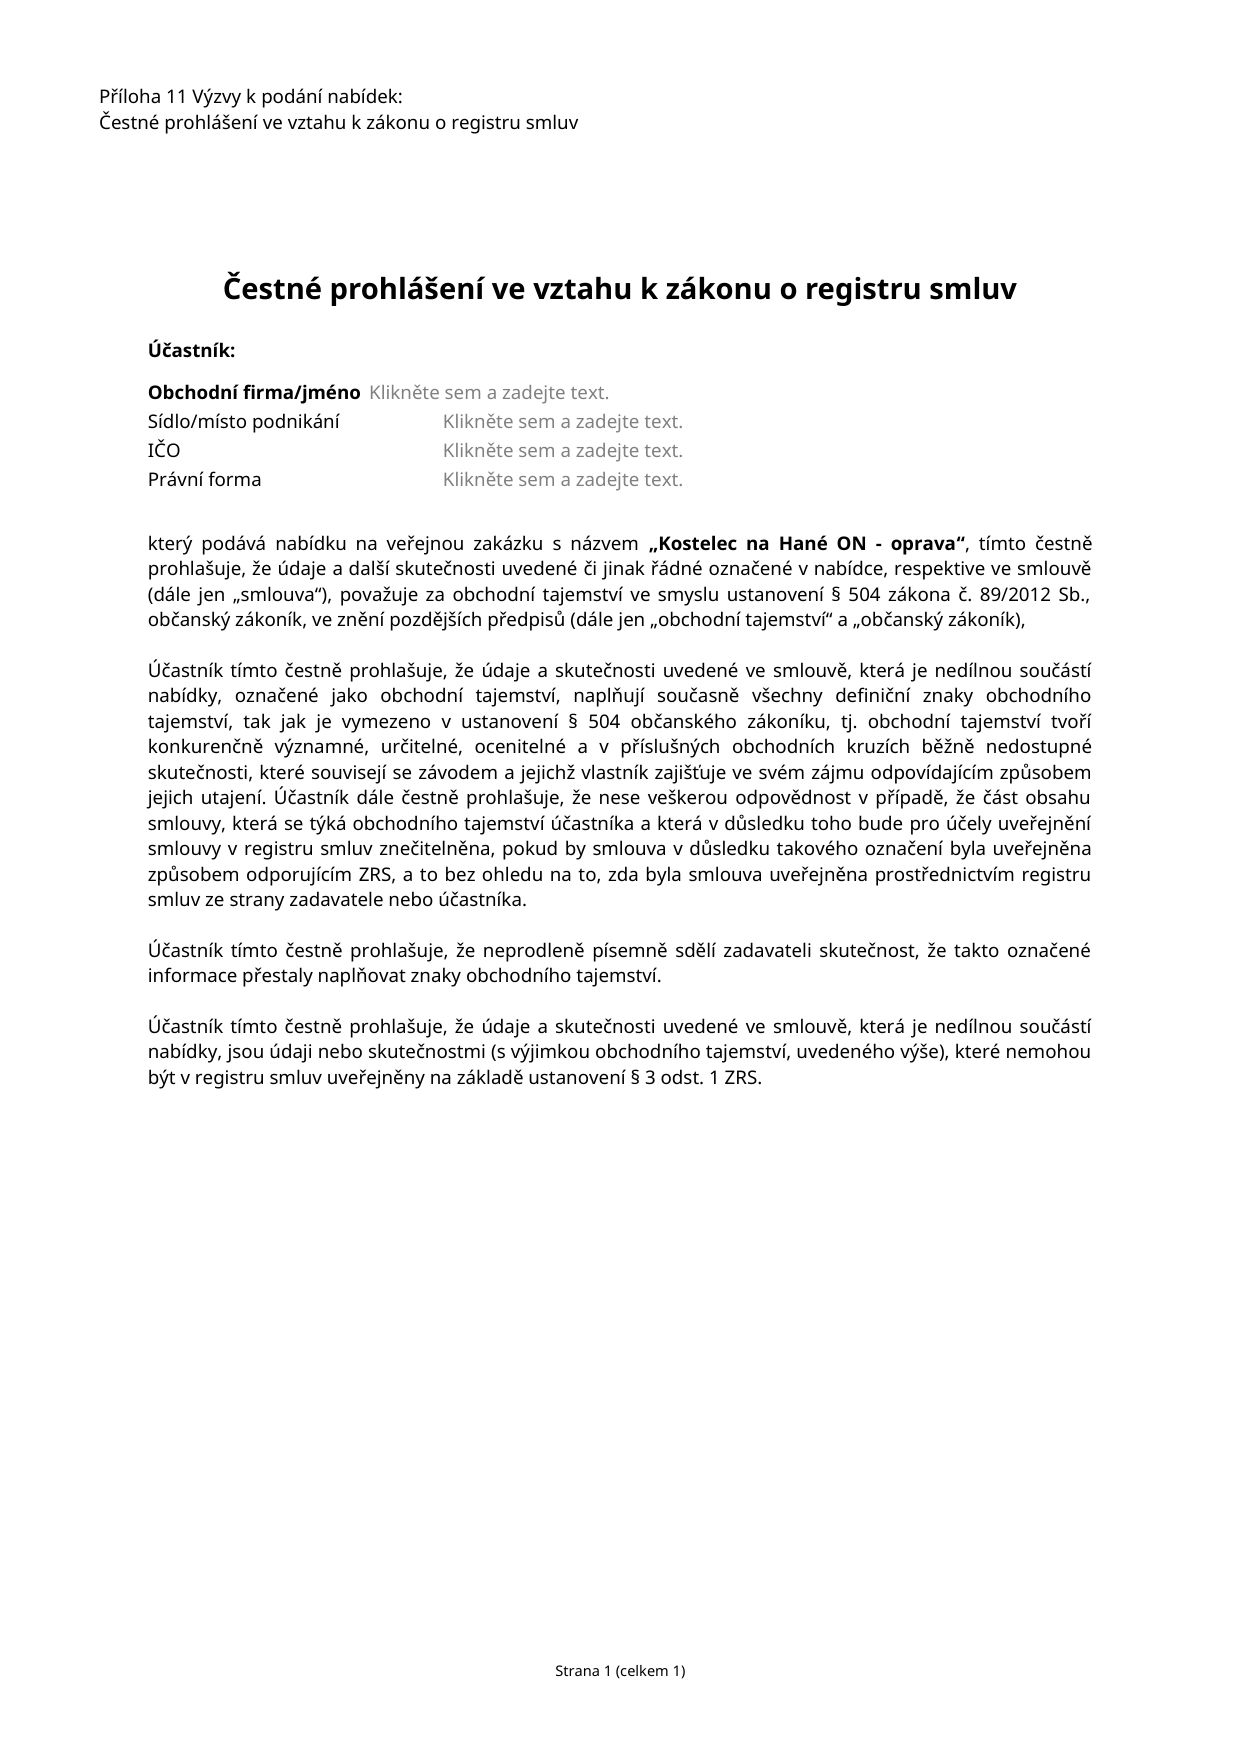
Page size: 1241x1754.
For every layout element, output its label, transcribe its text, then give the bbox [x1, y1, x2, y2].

text IČO [148, 434, 1093, 463]
text který podává nabídku na veřejnou zakázku s názvem „Kostelec na Hané ON - oprava“, tímto čestně prohlašuje, že údaje a další skutečnosti uvedené či jinak řádné označené v nabídce, respektive ve smlouvě (dále jen „smlouva“), považuje za obchodní tajemství ve smyslu ustanovení § 504 zákona č. 89/2012 Sb., občanský zákoník, ve znění pozdějších předpisů (dále jen „obchodní tajemství“ a „občanský zákoník), [148, 530, 1093, 632]
text Účastník tímto čestně prohlašuje, že údaje a skutečnosti uvedené ve smlouvě, která je nedílnou součástí nabídky, označené jako obchodní tajemství, naplňují současně všechny definiční znaky obchodního tajemství, tak jak je vymezeno v ustanovení § 504 občanského zákoníku, tj. obchodní tajemství tvoří konkurenčně významné, určitelné, ocenitelné a v příslušných obchodních kruzích běžně nedostupné skutečnosti, které souvisejí se závodem a jejichž vlastník zajišťuje ve svém zájmu odpovídajícím způsobem jejich utajení. Účastník dále čestně prohlašuje, že nese veškerou odpovědnost v případě, že část obsahu smlouvy, která se týká obchodního tajemství účastníka a která v důsledku toho bude pro účely uveřejnění smlouvy v registru smluv znečitelněna, pokud by smlouva v důsledku takového označení byla uveřejněna způsobem odporujícím ZRS, a to bez ohledu na to, zda byla smlouva uveřejněna prostřednictvím registru smluv ze strany zadavatele nebo účastníka. [148, 657, 1093, 912]
title Čestné prohlášení ve vztahu k zákonu o registru smluv [148, 268, 1093, 308]
text Účastník tímto čestně prohlašuje, že údaje a skutečnosti uvedené ve smlouvě, která je nedílnou součástí nabídky, jsou údaji nebo skutečnostmi (s výjimkou obchodního tajemství, uvedeného výše), které nemohou být v registru smluv uveřejněny na základě ustanovení § 3 odst. 1 ZRS. [148, 1013, 1093, 1090]
text Účastník tímto čestně prohlašuje, že neprodleně písemně sdělí zadavateli skutečnost, že takto označené informace přestaly naplňovat znaky obchodního tajemství. [148, 937, 1093, 988]
text Právní forma [148, 463, 1093, 492]
text Sídlo/místo podnikání [148, 405, 1093, 434]
text Obchodní firma/jméno [148, 376, 1093, 405]
text Účastník: [148, 333, 1093, 364]
